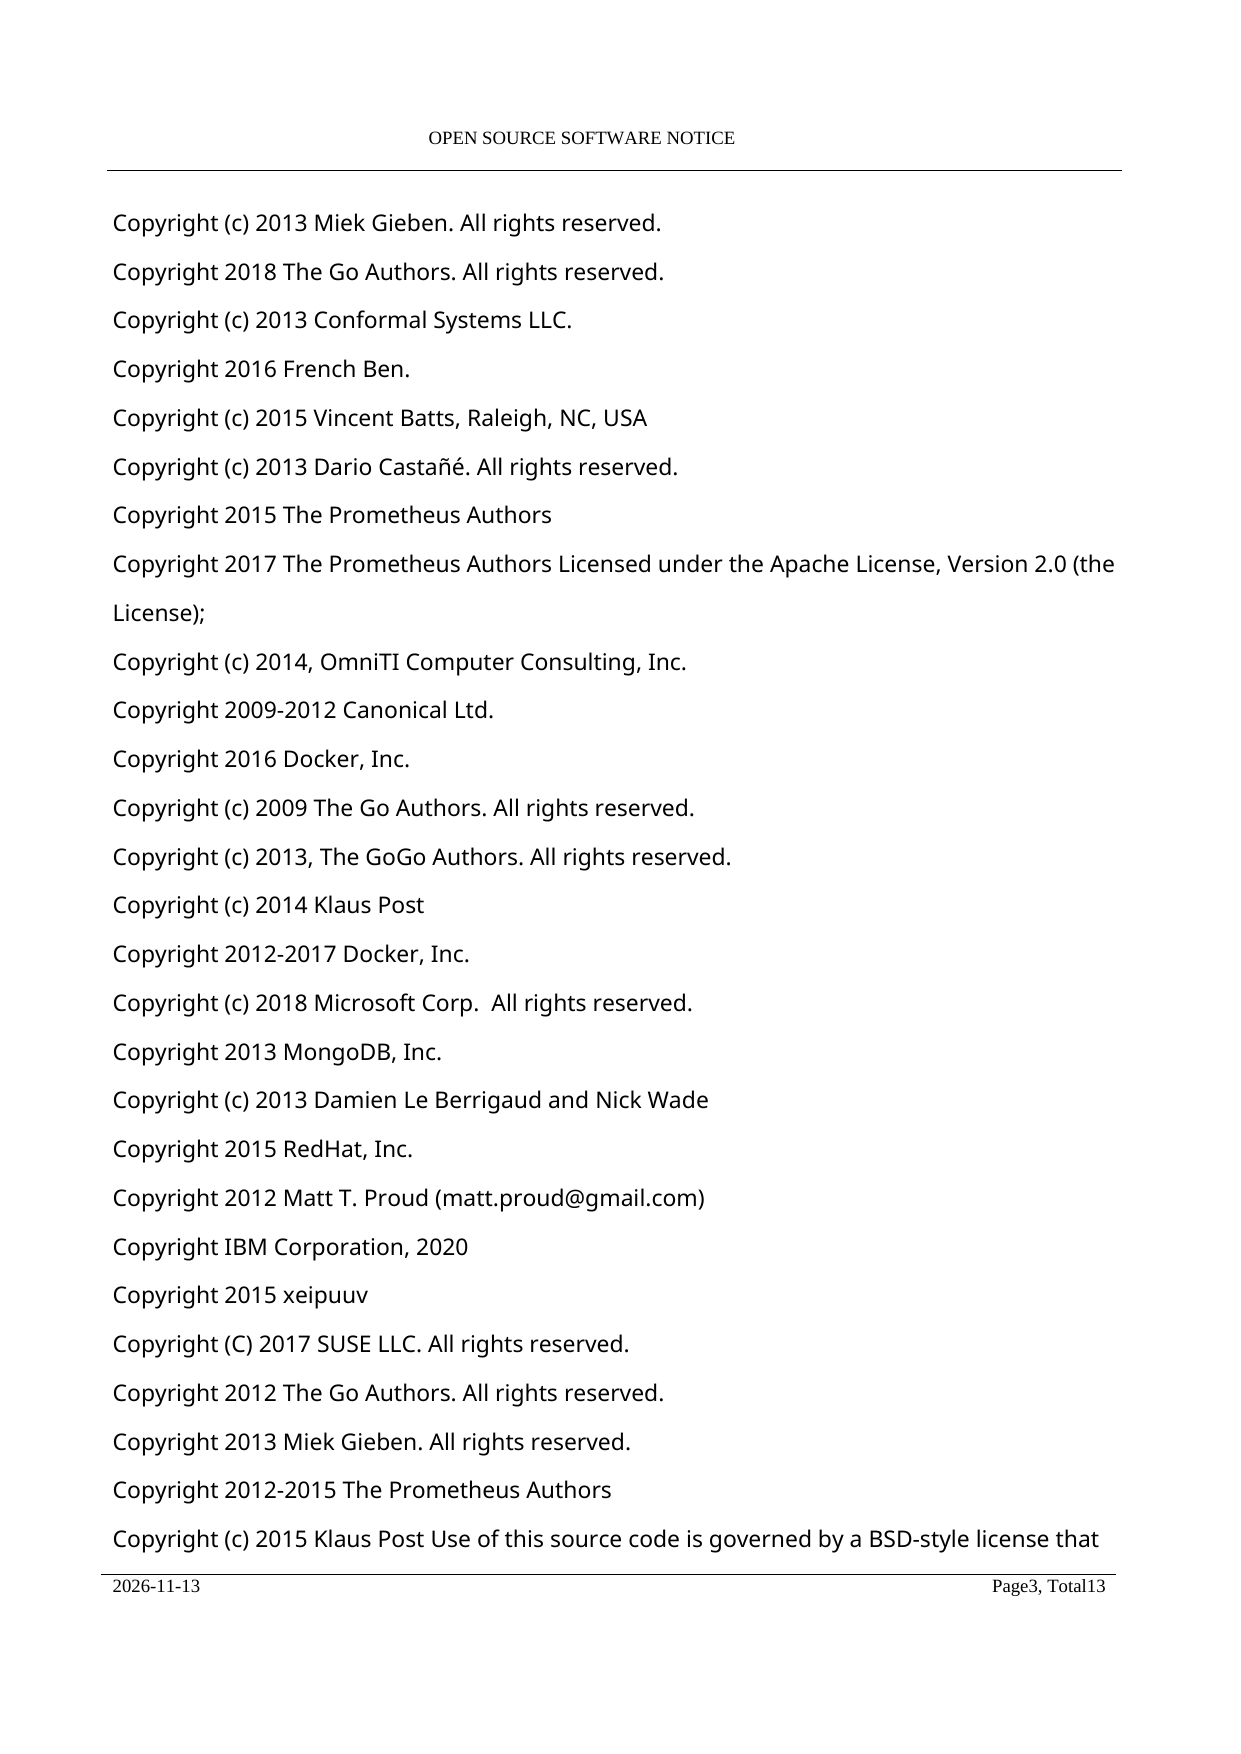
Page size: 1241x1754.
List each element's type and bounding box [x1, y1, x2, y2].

text [112, 206, 1128, 1555]
